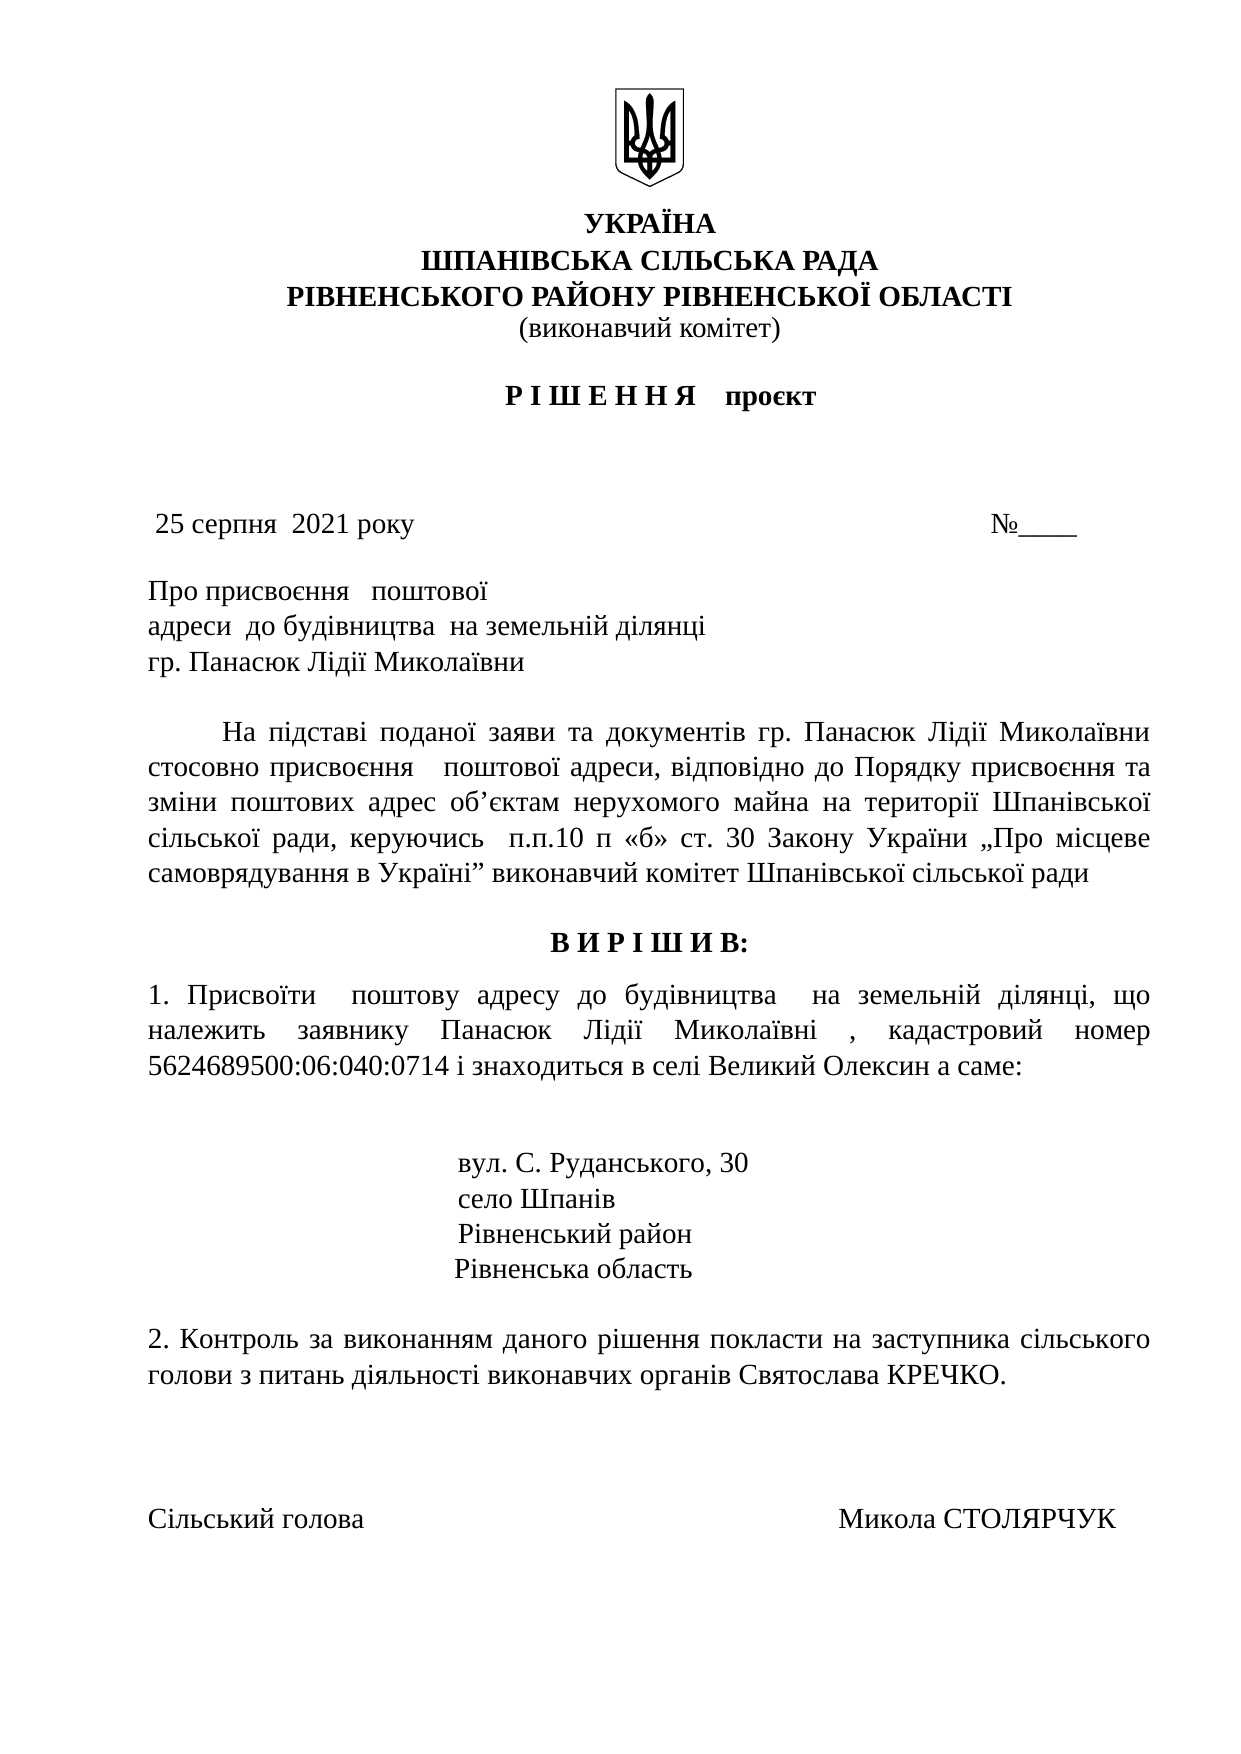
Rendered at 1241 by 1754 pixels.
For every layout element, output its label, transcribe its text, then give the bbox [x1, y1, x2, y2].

text адреси до будівництва на земельній ділянці [148, 608, 1152, 642]
text (виконавчий комітет) [148, 311, 1152, 344]
text Україна [148, 206, 1152, 240]
text вул. С. Руданського, 30 [148, 1146, 1152, 1179]
text ШПАНІВСЬКА сільська рада [856, 252, 1152, 275]
text Про присвоєння поштової [148, 573, 1152, 607]
text На підставі поданої заяви та документів гр. Панасюк Лідії Миколаївни стосовно присвоєння поштової адреси, відповідно до Порядку присвоєння та зміни поштових адрес об’єктам нерухомого майна на території Шпанівської сільської ради, керуючись п.п.10 п «б» ст. 30 Закону України „Про місцеве самоврядування в Україні” виконавчий комітет Шпанівської сільської ради [148, 714, 1152, 888]
text Сільський голова Микола СТОЛЯРЧУК [148, 1501, 1152, 1534]
text 1. Присвоїти поштову адресу до будівництва на земельній ділянці, що належить заявнику Панасюк Лідії Миколаївні , кадастровий номер 5624689500:06:040:0714 і знаходиться в селі Великий Олексин а саме: [148, 977, 1152, 1081]
text гр. Панасюк Лідії Миколаївни [148, 644, 1152, 677]
text Рівненський район [148, 1216, 1152, 1249]
text 2. Контроль за виконанням даного рішення покласти на заступника сільського голови з питань діяльності виконавчих органів Святослава КРЕЧКО. [148, 1322, 1152, 1390]
text В И Р І Ш И В: [148, 925, 1152, 959]
text РІВНЕНСЬКОГО РАЙОНУ РІВНЕНСЬКОЇ ОБЛАСТІ [148, 288, 1152, 311]
text Р І Ш Е Н Н Я проєкт [148, 378, 1152, 411]
text ШПАНІВСЬКА сільська рада [148, 252, 838, 275]
text село Шпанів [148, 1181, 1152, 1214]
text Рівненська область [148, 1251, 1152, 1285]
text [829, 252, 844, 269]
text 25 серпня 2021 року №____ [148, 506, 1152, 540]
